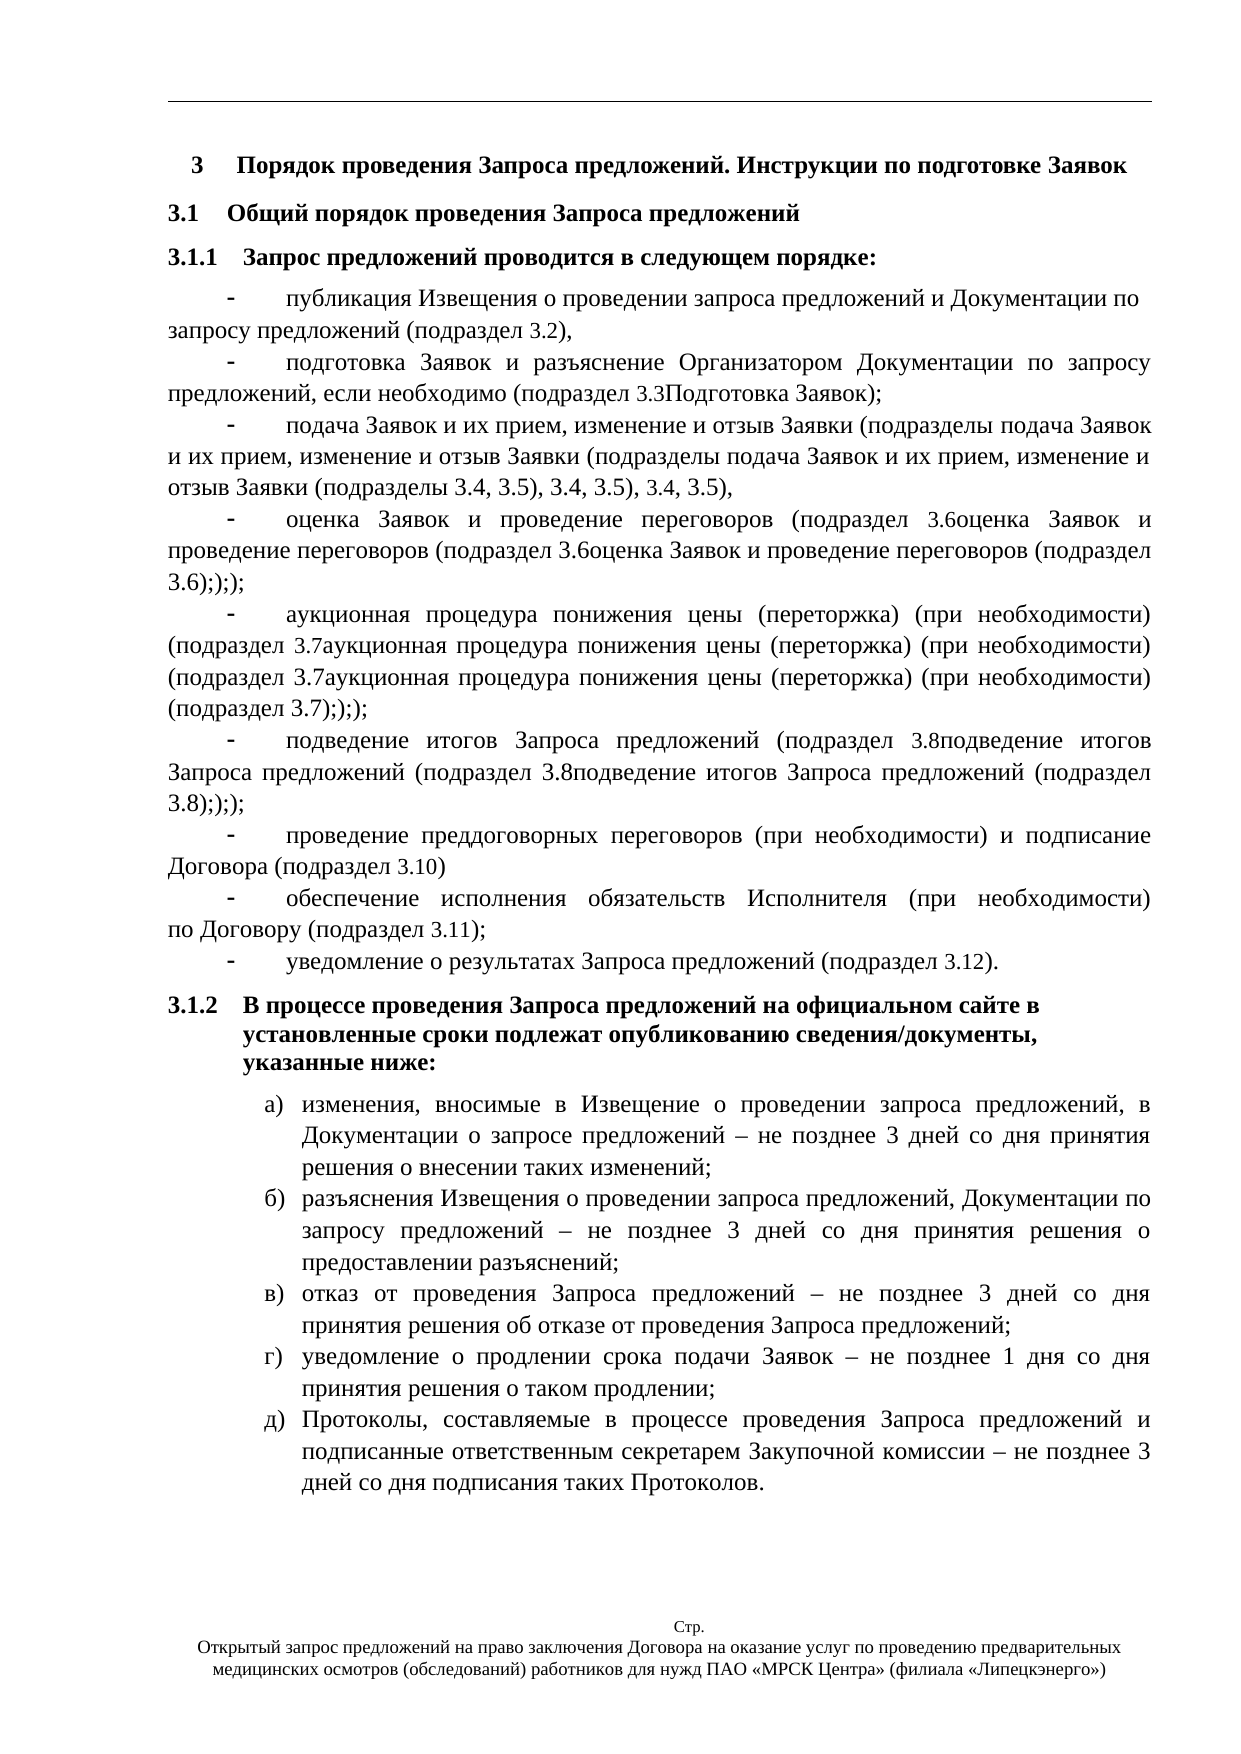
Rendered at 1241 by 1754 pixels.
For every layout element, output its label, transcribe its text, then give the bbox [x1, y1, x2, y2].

list подведение итогов Запроса предложений (подраздел 3.8); [168, 725, 1152, 817]
list проведение преддоговорных переговоров (при необходимости) и подписание Договора (подраздел 3.10) [168, 820, 1152, 880]
subtitle Порядок проведения Запроса предложений. Инструкции по подготовке Заявок [166, 150, 1152, 179]
subtitle В процессе проведения Запроса предложений на официальном сайте в установленные сроки подлежат опубликованию сведения/документы, указанные ниже: [168, 990, 1152, 1076]
list публикация Извещения о проведении запроса предложений и Документации по запросу предложений (подраздел 3.2), [168, 283, 1152, 344]
list подача Заявок и их прием, изменение и отзыв Заявки (подразделы 3.4, 3.5), [168, 410, 1152, 501]
subtitle Запрос предложений проводится в следующем порядке: [168, 242, 1152, 271]
list отказ от проведения Запроса предложений – не позднее 3 дней со дня принятия решения об отказе от проведения Запроса предложений; [264, 1278, 1152, 1338]
list разъяснения Извещения о проведении запроса предложений, Документации по запросу предложений – не позднее 3 дней со дня принятия решения о предоставлении разъяснений; [264, 1183, 1152, 1275]
list уведомление о продлении срока подачи Заявок – не позднее 1 дня со дня принятия решения о таком продлении; [264, 1341, 1152, 1402]
list Протоколы, составляемые в процессе проведения Запроса предложений и подписанные ответственным секретарем Закупочной комиссии – не позднее 3 дней со дня подписания таких Протоколов. [264, 1404, 1152, 1496]
list уведомление о результатах Запроса предложений (подраздел 3.12). [168, 946, 1152, 975]
subtitle Общий порядок проведения Запроса предложений [168, 198, 1152, 227]
list обеспечение исполнения обязательств Исполнителя (при необходимости) по Договору (подраздел 3.11); [168, 883, 1152, 943]
list изменения, вносимые в Извещение о проведении запроса предложений, в Документации о запросе предложений – не позднее 3 дней со дня принятия решения о внесении таких изменений; [264, 1089, 1152, 1181]
list подготовка Заявок и разъяснение Организатором Документации по запросу предложений, если необходимо (подраздел 3.3); [168, 347, 1152, 407]
list аукционная процедура понижения цены (переторжка) (при необходимости) (подраздел 3.7); [168, 599, 1152, 722]
list оценка Заявок и проведение переговоров (подраздел 3.6); [168, 504, 1152, 596]
